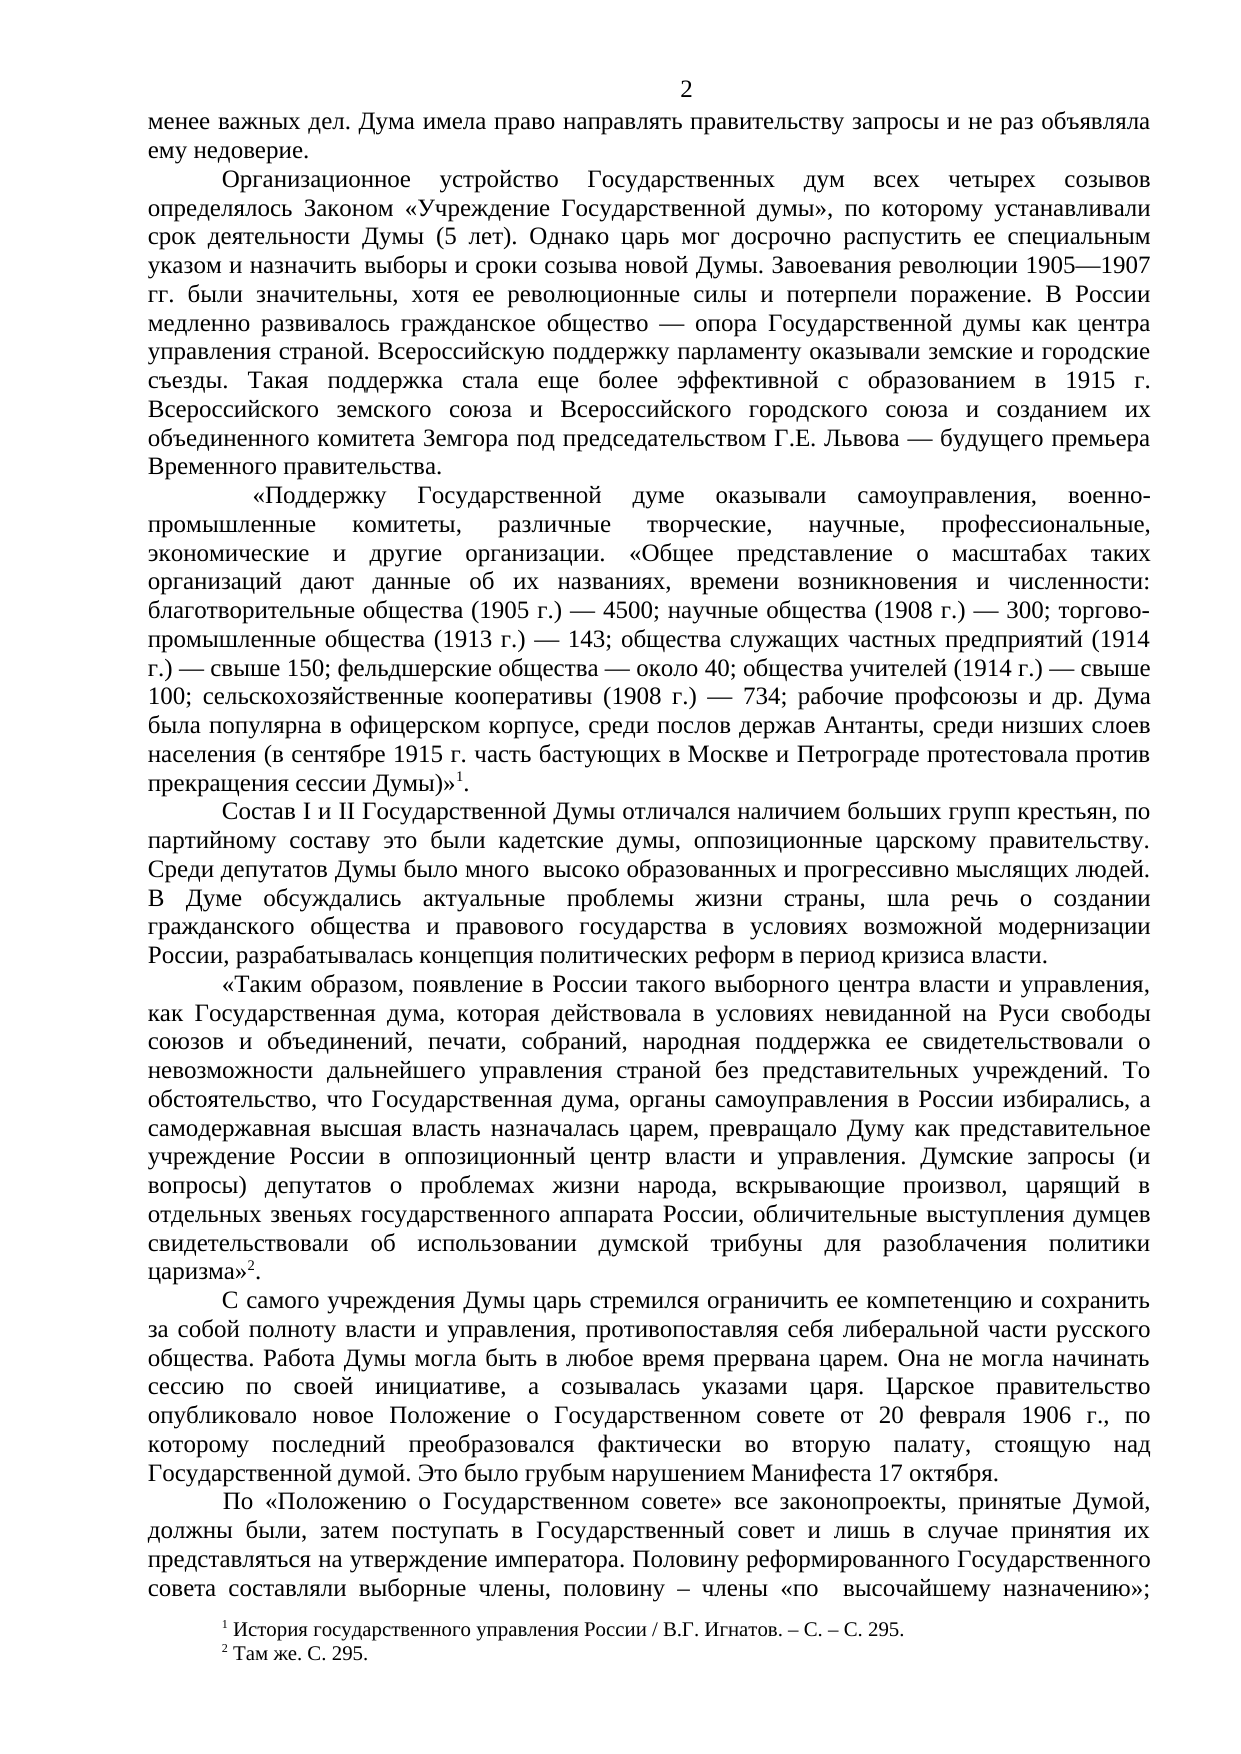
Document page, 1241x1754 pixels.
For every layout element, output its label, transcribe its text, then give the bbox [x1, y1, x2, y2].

text «Поддержку Государственной думе оказывали самоуправления, военно-промышленные комитеты, различные творческие, научные, профессиональные, экономические и другие организации. «Общее представление о масштабах таких организаций дают данные об их названиях, времени возникновения и численности: благотворительные общества (1905 г.) — 4500; научные общества (1908 г.) — 300; торгово-промышленные общества (1913 г.) — 143; общества служащих частных предприятий (1914 г.) — свыше 150; фельдшерские общества — около 40; общества учителей (1914 г.) — свыше 100; сельскохозяйственные кооперативы (1908 г.) — 734; рабочие профсоюзы и др. Дума была популярна в офицерском корпусе, среди послов держав Антанты, среди низших слоев населения (в сентябре 1915 г. часть бастующих в Москве и Петрограде протестовала против прекращения сессии Думы)». [148, 480, 1152, 796]
text С самого учреждения Думы царь стремился ограничить ее компетенцию и сохранить за собой полноту власти и управления, противопоставляя себя либеральной части русского общества. Работа Думы могла быть в любое время прервана царем. Она не могла начинать сессию по своей инициативе, а созывалась указами царя. Царское правительство опубликовало новое Положение о Государственном совете от 20 февраля 1906 г., по которому последний преобразовался фактически во вторую палату, стоящую над Государственной думой. Это было грубым нарушением Манифеста 17 октября. [148, 1285, 1152, 1486]
text Состав I и II Государственной Думы отличался наличием больших групп крестьян, по партийному составу это были кадетские думы, оппозиционные царскому правительству. Среди депутатов Думы было много высоко образованных и прогрессивно мыслящих людей. В Думе обсуждались актуальные проблемы жизни страны, шла речь о создании гражданского общества и правового государства в условиях возможной модернизации России, разрабатывалась концепция политических реформ в период кризиса власти. [148, 796, 1152, 969]
text Организационное устройство Государственных дум всех четырех созывов определялось Законом «Учреждение Государственной думы», по которому устанавливали срок деятельности Думы (5 лет). Однако царь мог досрочно распустить ее специальным указом и назначить выборы и сроки созыва новой Думы. Завоевания революции 1905—1907 гг. были значительны, хотя ее революционные силы и потерпели поражение. В России медленно развивалось гражданское общество — опора Государственной думы как центра управления страной. Всероссийскую поддержку парламенту оказывали земские и городские съезды. Такая поддержка стала еще более эффективной с образованием в 1915 г. Всероссийского земского союза и Всероссийского городского союза и созданием их объединенного комитета Земгора под председательством Г.Е. Львова — будущего премьера Временного правительства. [148, 164, 1152, 480]
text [148, 106, 1152, 164]
text «Таким образом, появление в России такого выборного центра власти и управления, как Государственная дума, которая действовала в условиях невиданной на Руси свободы союзов и объединений, печати, собраний, народная поддержка ее свидетельствовали о невозможности дальнейшего управления страной без представительных учреждений. То обстоятельство, что Государственная дума, органы самоуправления в России избирались, а самодержавная высшая власть назначалась царем, превращало Думу как представительное учреждение России в оппозиционный центр власти и управления. Думские запросы (и вопросы) депутатов о проблемах жизни народа, вскрывающие произвол, царящий в отдельных звеньях государственного аппарата России, обличительные выступления думцев свидетельствовали об использовании думской трибуны для разоблачения политики царизма». [148, 969, 1152, 1285]
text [148, 1486, 1152, 1601]
